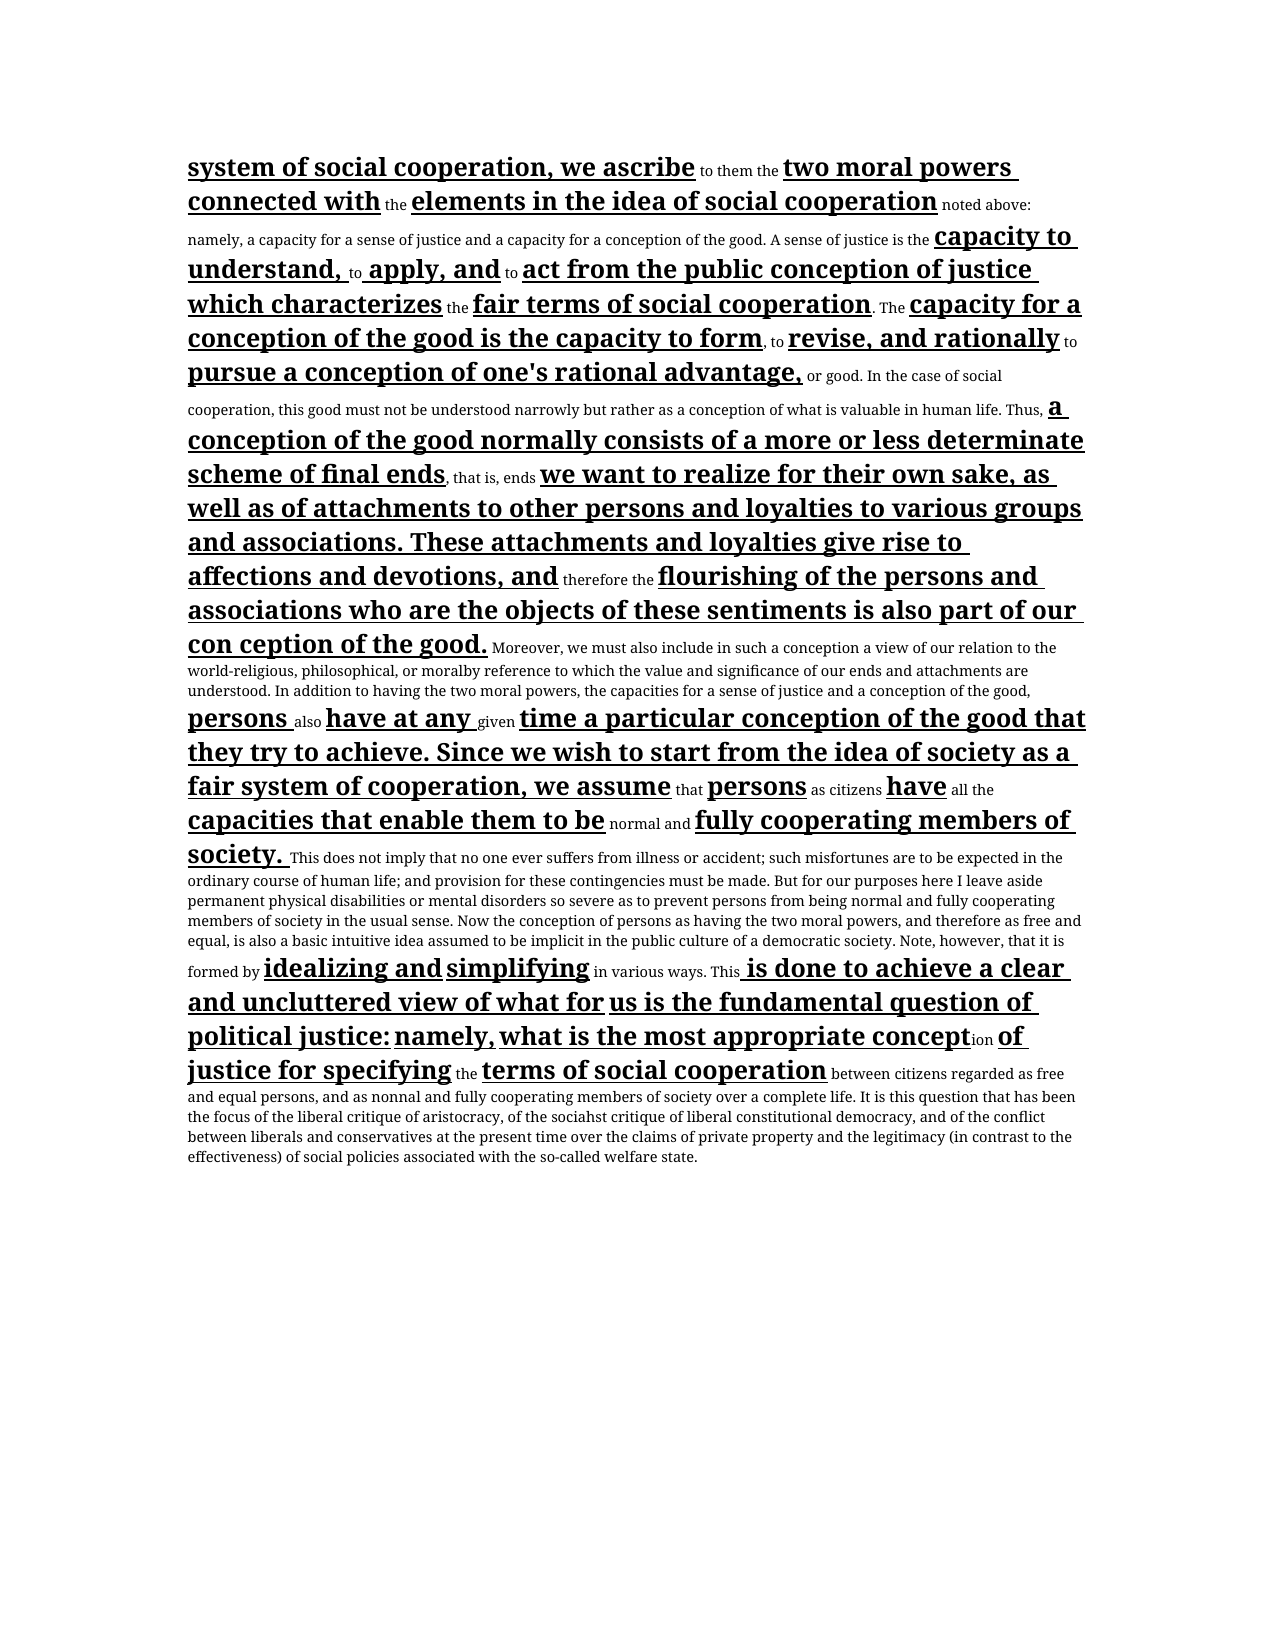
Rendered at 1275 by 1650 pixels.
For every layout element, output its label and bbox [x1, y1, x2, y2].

text [187, 150, 1087, 1166]
